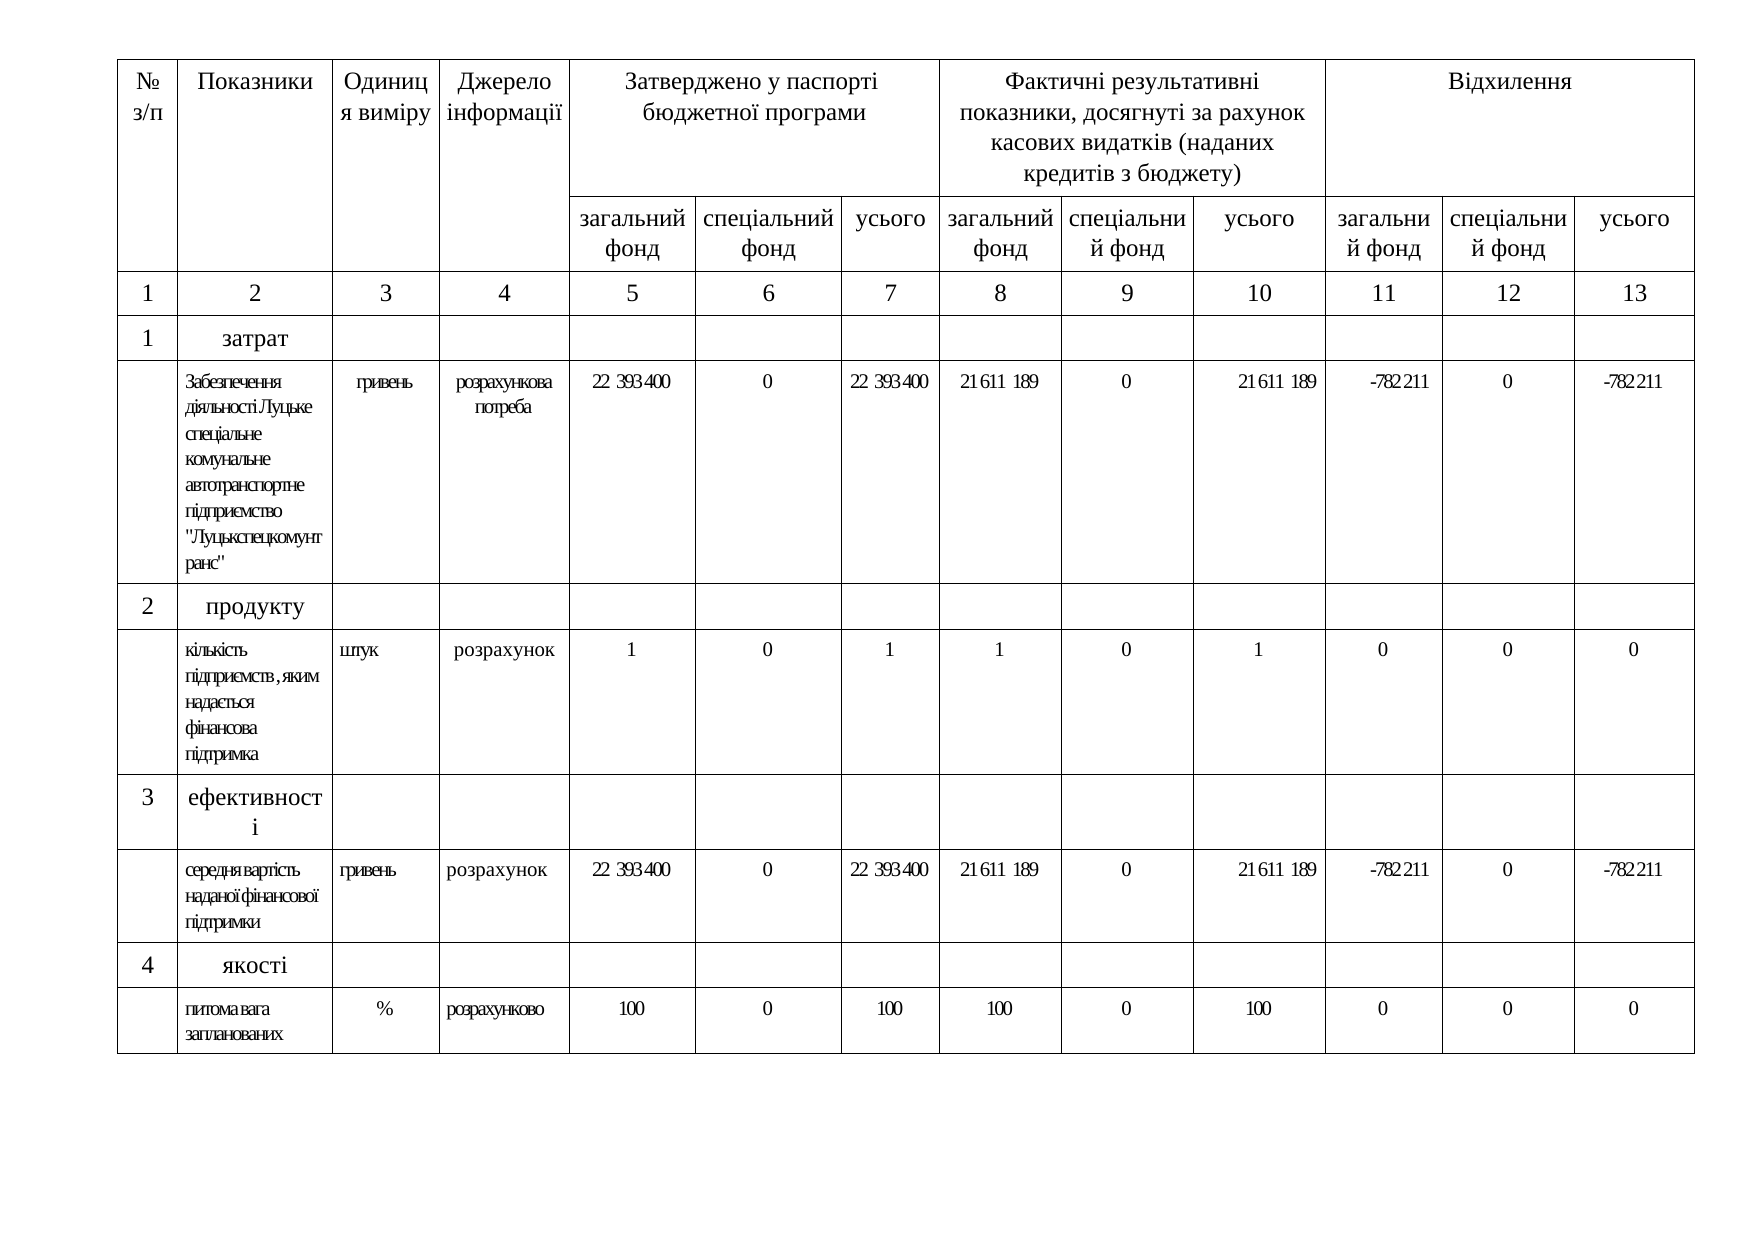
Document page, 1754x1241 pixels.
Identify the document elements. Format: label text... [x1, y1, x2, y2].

table_cell [1443, 584, 1574, 629]
table_cell [696, 943, 841, 987]
table_cell [118, 361, 177, 583]
table_cell [440, 584, 569, 629]
table_cell 2 [178, 272, 332, 315]
table_cell Забезпечення діяльності Луцьке спеціальне комунальне автотранспортне підприємство "Луцькспецкомунтранс" [178, 361, 332, 583]
table_cell [842, 775, 939, 849]
table_cell 1 [940, 630, 1061, 774]
table_cell [696, 584, 841, 629]
table_header Показники [178, 60, 332, 271]
table_cell 0 [1443, 361, 1574, 583]
table_cell [1326, 316, 1442, 360]
table_cell 21 611 189 [1194, 361, 1325, 583]
table_cell % [333, 988, 439, 1052]
table_cell [940, 775, 1061, 849]
table_cell усього [1194, 197, 1325, 271]
table_cell [1443, 775, 1574, 849]
table_cell [1194, 316, 1325, 360]
table_cell [570, 943, 695, 987]
table_cell 0 [1062, 850, 1193, 942]
table_cell 1 [570, 630, 695, 774]
table_cell 0 [1062, 361, 1193, 583]
table_cell 1 [1194, 630, 1325, 774]
table_cell 0 [1575, 988, 1694, 1052]
table_cell розрахунок [440, 850, 569, 942]
table_cell 4 [440, 272, 569, 315]
table_cell 7 [842, 272, 939, 315]
table_cell [842, 316, 939, 360]
table_cell 22 393 400 [570, 361, 695, 583]
table_cell [118, 988, 177, 1052]
table_cell -782 211 [1575, 850, 1694, 942]
table_cell 0 [1443, 988, 1574, 1052]
table_cell середня вартість наданої фінансової підтримки [178, 850, 332, 942]
table_cell [842, 584, 939, 629]
table_cell [1443, 316, 1574, 360]
table_cell 1 [118, 316, 177, 360]
table_cell [1575, 775, 1694, 849]
table_cell -782 211 [1575, 361, 1694, 583]
table_cell 0 [1326, 988, 1442, 1052]
table_cell 3 [333, 272, 439, 315]
table_cell 0 [696, 850, 841, 942]
table_cell [440, 775, 569, 849]
table_cell 100 [570, 988, 695, 1052]
table_cell 1 [118, 272, 177, 315]
table_cell 22 393 400 [842, 850, 939, 942]
table_cell [1575, 316, 1694, 360]
table_cell 4 [118, 943, 177, 987]
table_cell спеціальний фонд [696, 197, 841, 271]
table_cell 3 [118, 775, 177, 849]
table_cell [1062, 775, 1193, 849]
table_cell 1 [842, 630, 939, 774]
table_cell 0 [1575, 630, 1694, 774]
table_cell розрахунково [440, 988, 569, 1052]
table_cell [1575, 584, 1694, 629]
table_cell [696, 775, 841, 849]
table_cell 0 [1443, 630, 1574, 774]
table_cell кількість підприємств , яким надається фінансова підтримка [178, 630, 332, 774]
table_cell загальний фонд [1326, 197, 1442, 271]
table_cell 100 [1194, 988, 1325, 1052]
table_cell 6 [696, 272, 841, 315]
table_cell [570, 775, 695, 849]
table_cell [1194, 943, 1325, 987]
table_cell 0 [1062, 630, 1193, 774]
table_cell розрахунок [440, 630, 569, 774]
table_cell [940, 584, 1061, 629]
table_cell [333, 316, 439, 360]
table_cell ефективності [178, 775, 332, 849]
table_cell 5 [570, 272, 695, 315]
table_header Одиниця виміру [333, 60, 439, 271]
table_cell гривень [333, 361, 439, 583]
table_cell загальний фонд [570, 197, 695, 271]
table_cell [1062, 943, 1193, 987]
table_cell 2 [118, 584, 177, 629]
table_cell затрат [178, 316, 332, 360]
table_cell усього [1575, 197, 1694, 271]
table_cell 8 [940, 272, 1061, 315]
table_cell 100 [842, 988, 939, 1052]
table_cell 12 [1443, 272, 1574, 315]
table_cell 22 393 400 [842, 361, 939, 583]
table_cell 100 [940, 988, 1061, 1052]
table_header Відхилення [1326, 60, 1694, 196]
table_cell 21 611 189 [940, 361, 1061, 583]
table_cell [570, 584, 695, 629]
table_cell [940, 316, 1061, 360]
table_cell [1062, 316, 1193, 360]
table_header № з/п [118, 60, 177, 271]
table_cell 10 [1194, 272, 1325, 315]
table_cell [1326, 943, 1442, 987]
table_cell [440, 943, 569, 987]
table_cell [1575, 943, 1694, 987]
table_cell [333, 584, 439, 629]
table_cell [696, 316, 841, 360]
table_cell [1326, 584, 1442, 629]
table_cell 11 [1326, 272, 1442, 315]
table_cell гривень [333, 850, 439, 942]
table_cell 22 393 400 [570, 850, 695, 942]
table_cell 0 [696, 361, 841, 583]
table_cell 0 [1062, 988, 1193, 1052]
table_cell [1194, 775, 1325, 849]
table_cell якості [178, 943, 332, 987]
table_cell [118, 630, 177, 774]
table_cell [570, 316, 695, 360]
table_cell штук [333, 630, 439, 774]
table_header Джерело інформації [440, 60, 569, 271]
table_cell 0 [1443, 850, 1574, 942]
table_cell [333, 943, 439, 987]
table_cell 13 [1575, 272, 1694, 315]
table_header Фактичні результативні показники, досягнуті за рахунок касових видатків (наданих кредитів з бюджету) [940, 60, 1325, 196]
table_cell -782 211 [1326, 361, 1442, 583]
table_cell -782 211 [1326, 850, 1442, 942]
table_cell [440, 316, 569, 360]
table_cell [118, 850, 177, 942]
table_cell продукту [178, 584, 332, 629]
table_cell 21 611 189 [940, 850, 1061, 942]
table_cell 0 [696, 630, 841, 774]
table_cell [333, 775, 439, 849]
table_cell 0 [1326, 630, 1442, 774]
table_cell розрахункова потреба [440, 361, 569, 583]
table_cell [940, 943, 1061, 987]
table_cell 0 [696, 988, 841, 1052]
table_cell 9 [1062, 272, 1193, 315]
table_cell загальний фонд [940, 197, 1061, 271]
table_cell спеціальний фонд [1062, 197, 1193, 271]
table_cell [1062, 584, 1193, 629]
table_cell [1194, 584, 1325, 629]
table_cell 21 611 189 [1194, 850, 1325, 942]
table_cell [178, 988, 332, 1052]
table_cell спеціальний фонд [1443, 197, 1574, 271]
table_cell [1326, 775, 1442, 849]
table_cell усього [842, 197, 939, 271]
table_header Затверджено у паспорті бюджетної програми [570, 60, 939, 196]
table_cell [842, 943, 939, 987]
table_cell [1443, 943, 1574, 987]
